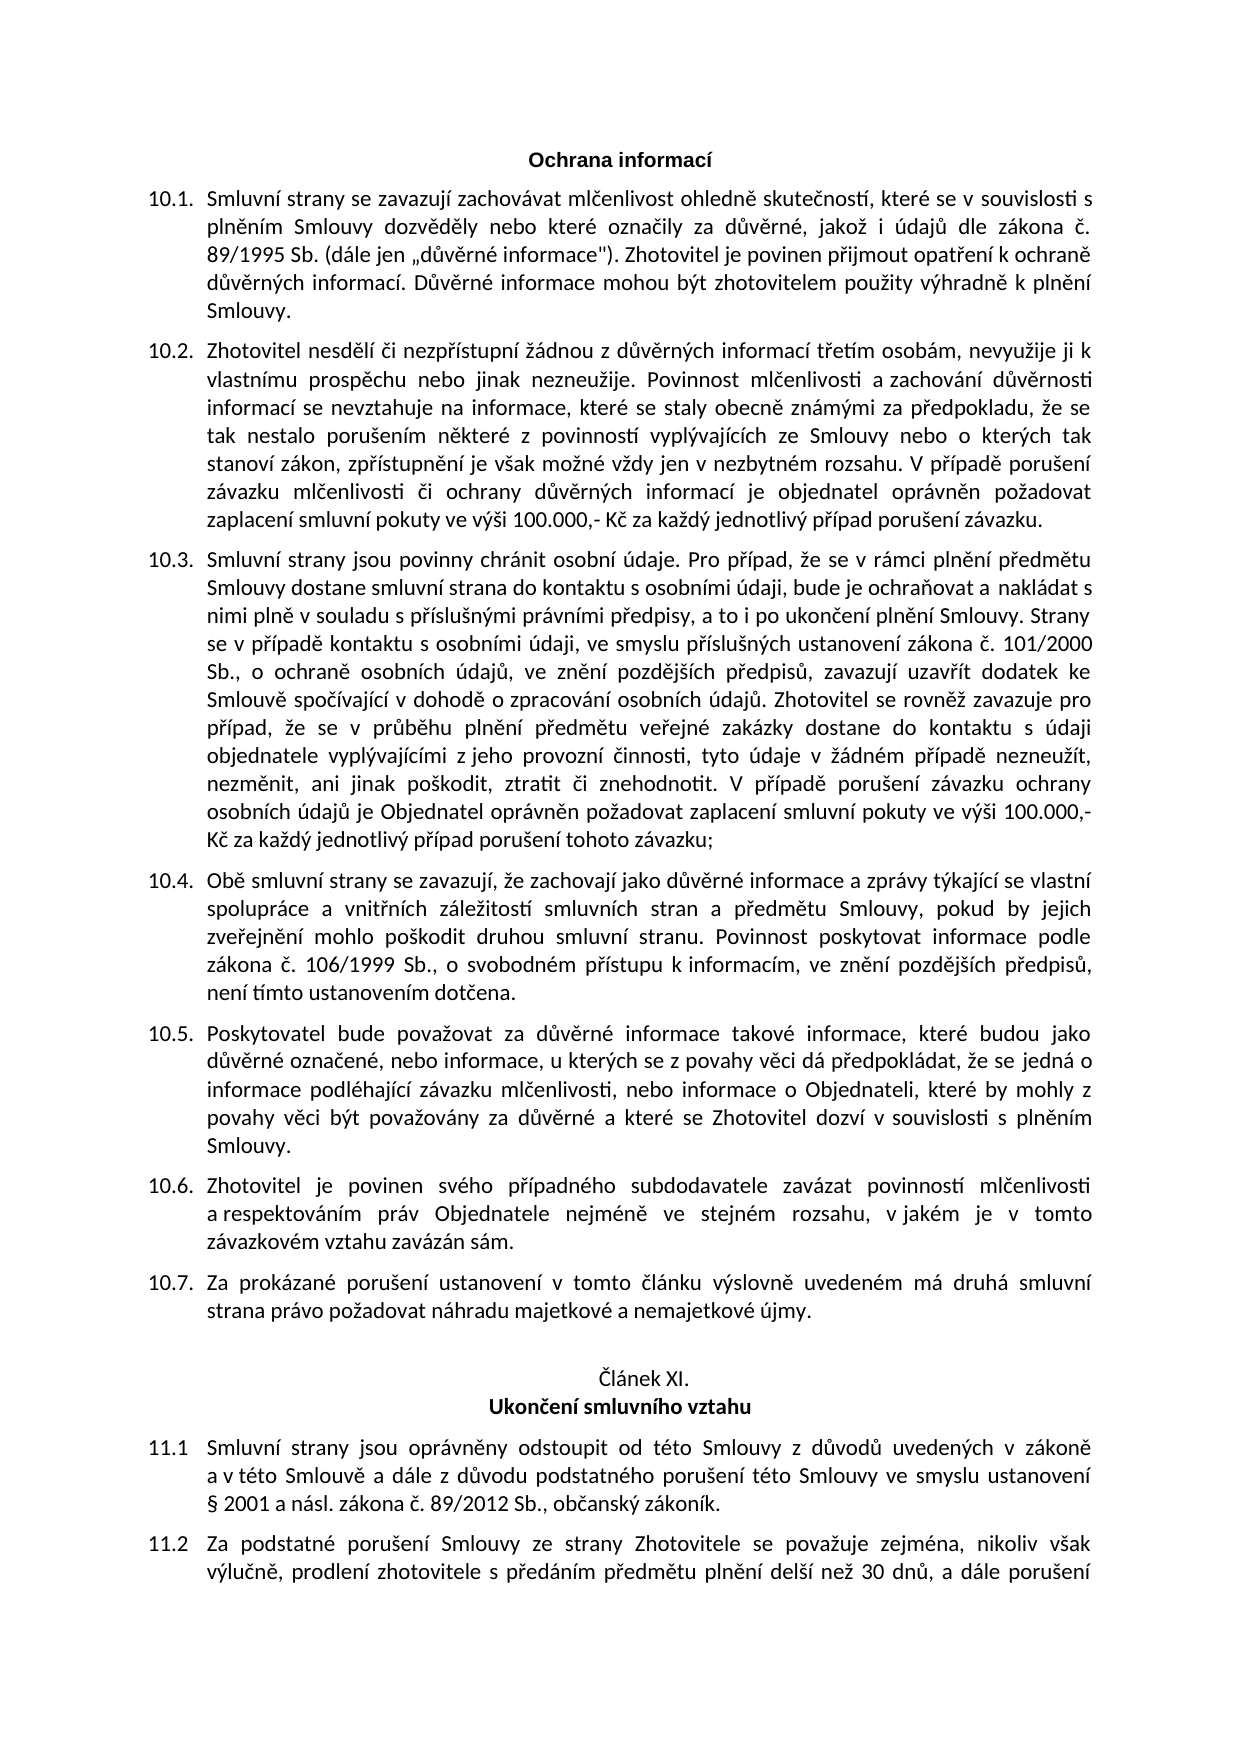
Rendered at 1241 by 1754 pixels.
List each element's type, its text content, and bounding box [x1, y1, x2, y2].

text Článek XI. [193, 1364, 1095, 1392]
list Obě smluvní strany se zavazují, že zachovají jako důvěrné informace a zprávy týkající se vlastní spolupráce a vnitřních záležitostí smluvních stran a předmětu Smlouvy, pokud by jejich zveřejnění mohlo poškodit druhou smluvní stranu. Povinnost poskytovat informace podle zákona č. 106/1999 Sb., o svobodném přístupu k informacím, ve znění pozdějších předpisů, není tímto ustanovením dotčena. [148, 866, 1093, 1006]
list Smluvní strany se zavazují zachovávat mlčenlivost ohledně skutečností, které se v souvislosti s plněním Smlouvy dozvěděly nebo které označily za důvěrné, jakož i údajů dle zákona č. 89/1995 Sb. (dále jen „důvěrné informace"). Zhotovitel je povinen přijmout opatření k ochraně důvěrných informací. Důvěrné informace mohou být zhotovitelem použity výhradně k plnění Smlouvy. [148, 184, 1093, 324]
text Ochrana informací [148, 148, 1093, 172]
list Za prokázané porušení ustanovení v tomto článku výslovně uvedeném má druhá smluvní strana právo požadovat náhradu majetkové a nemajetkové újmy. [148, 1268, 1093, 1324]
list Zhotovitel je povinen svého případného subdodavatele zavázat povinností mlčenlivosti a respektováním práv Objednatele nejméně ve stejném rozsahu, v jakém je v tomto závazkovém vztahu zavázán sám. [148, 1171, 1093, 1255]
list Poskytovatel bude považovat za důvěrné informace takové informace, které budou jako důvěrné označené, nebo informace, u kterých se z povahy věci dá předpokládat, že se jedná o informace podléhající závazku mlčenlivosti, nebo informace o Objednateli, které by mohly z povahy věci být považovány za důvěrné a které se Zhotovitel dozví v souvislosti s plněním Smlouvy. [148, 1019, 1093, 1159]
list Smluvní strany jsou povinny chránit osobní údaje. Pro případ, že se v rámci plnění předmětu Smlouvy dostane smluvní strana do kontaktu s osobními údaji, bude je ochraňovat a nakládat s nimi plně v souladu s příslušnými právními předpisy, a to i po ukončení plnění Smlouvy. Strany se v případě kontaktu s osobními údaji, ve smyslu příslušných ustanovení zákona č. 101/2000 Sb., o ochraně osobních údajů, ve znění pozdějších předpisů, zavazují uzavřít dodatek ke Smlouvě spočívající v dohodě o zpracování osobních údajů. Zhotovitel se rovněž zavazuje pro případ, že se v průběhu plnění předmětu veřejné zakázky dostane do kontaktu s údaji objednatele vyplývajícími z jeho provozní činnosti, tyto údaje v žádném případě nezneužít, nezměnit, ani jinak poškodit, ztratit či znehodnotit. V případě porušení závazku ochrany osobních údajů je Objednatel oprávněn požadovat zaplacení smluvní pokuty ve výši 100.000,- Kč za každý jednotlivý případ porušení tohoto závazku; [148, 545, 1093, 853]
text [148, 1529, 1093, 1586]
text Ukončení smluvního vztahu [148, 1392, 1093, 1420]
list Smluvní strany jsou oprávněny odstoupit od této Smlouvy z důvodů uvedených v zákoně a v této Smlouvě a dále z důvodu podstatného porušení této Smlouvy ve smyslu ustanovení § 2001 a násl. zákona č. 89/2012 Sb., občanský zákoník. [148, 1433, 1093, 1517]
list Zhotovitel nesdělí či nezpřístupní žádnou z důvěrných informací třetím osobám, nevyužije ji k vlastnímu prospěchu nebo jinak nezneužije. Povinnost mlčenlivosti a zachování důvěrnosti informací se nevztahuje na informace, které se staly obecně známými za předpokladu, že se tak nestalo porušením některé z povinností vyplývajících ze Smlouvy nebo o kterých tak stanoví zákon, zpřístupnění je však možné vždy jen v nezbytném rozsahu. V případě porušení závazku mlčenlivosti či ochrany důvěrných informací je objednatel oprávněn požadovat zaplacení smluvní pokuty ve výši 100.000,- Kč za každý jednotlivý případ porušení závazku. [148, 337, 1093, 533]
